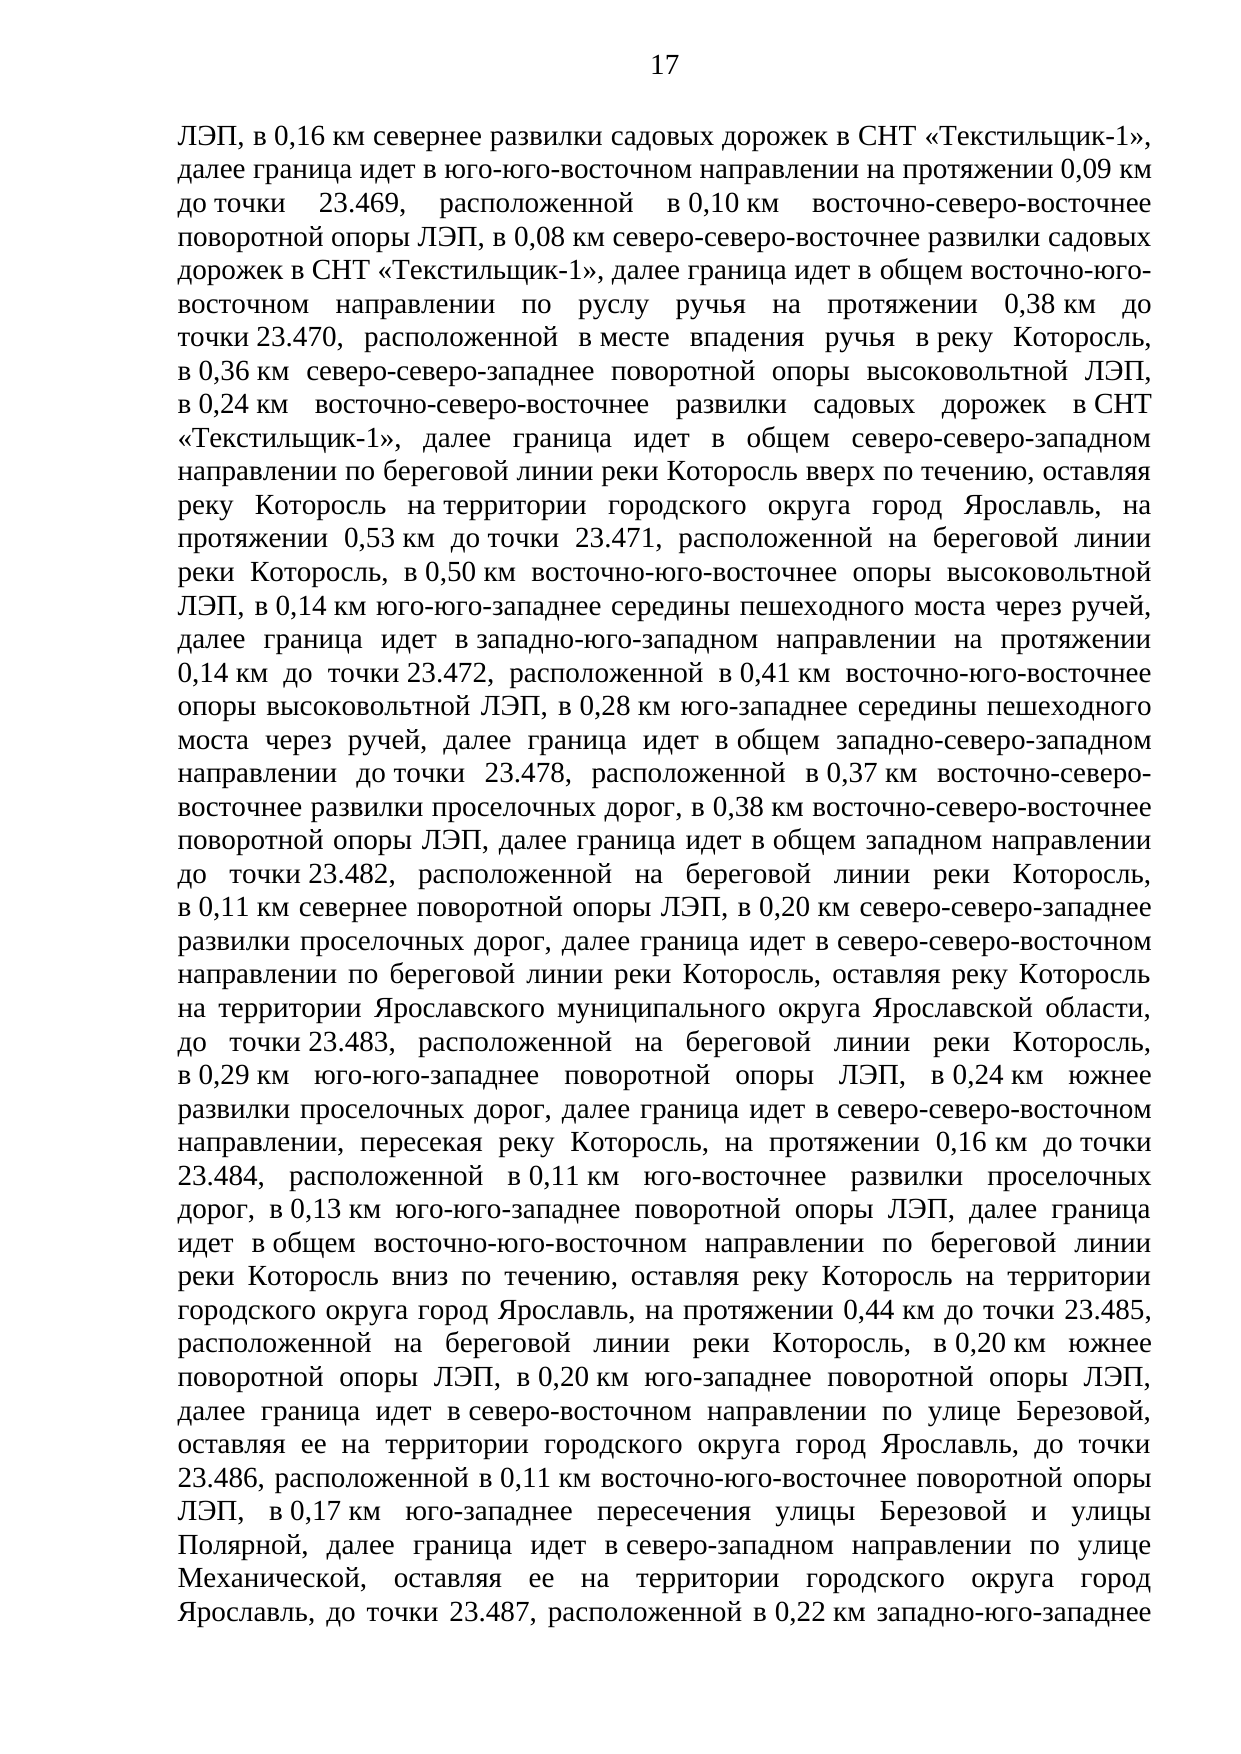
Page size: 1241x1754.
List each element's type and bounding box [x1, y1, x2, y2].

text [177, 118, 1152, 1627]
